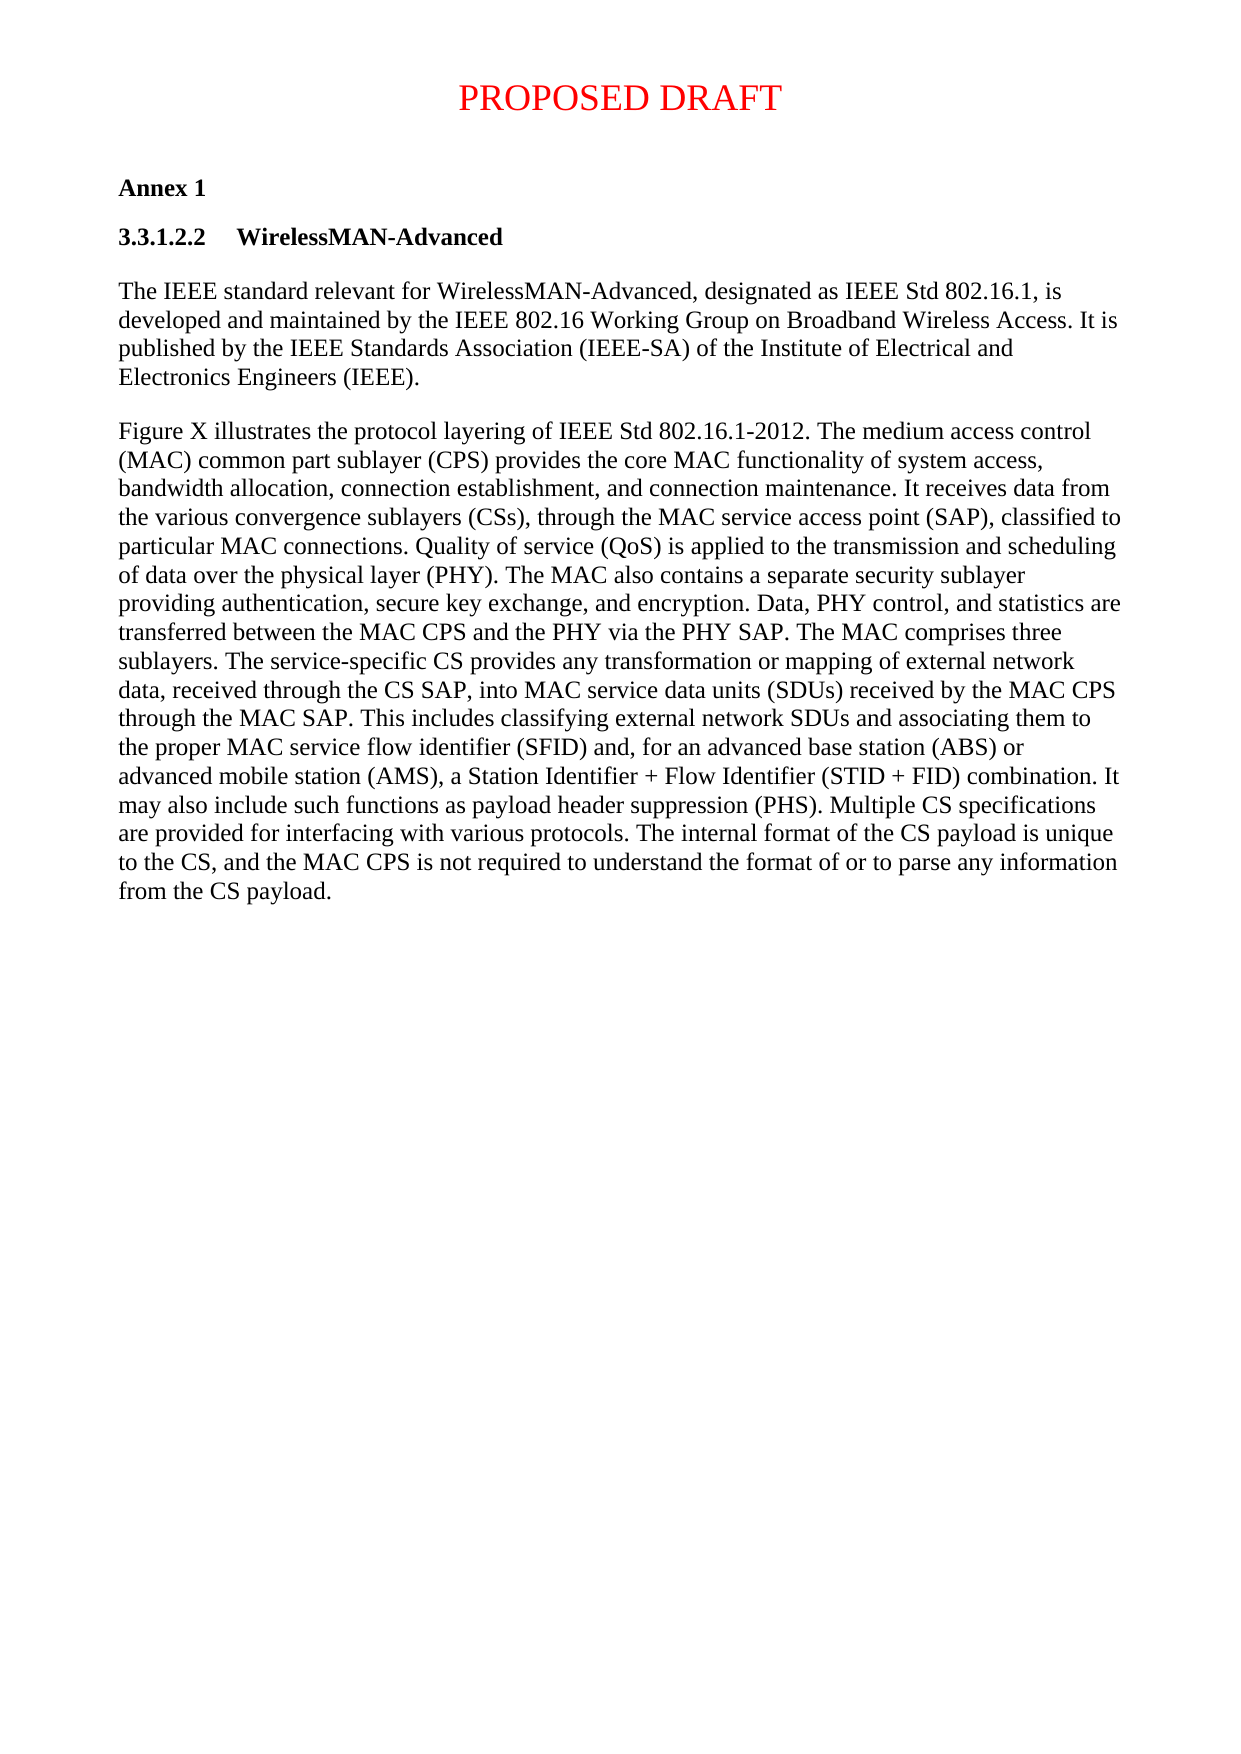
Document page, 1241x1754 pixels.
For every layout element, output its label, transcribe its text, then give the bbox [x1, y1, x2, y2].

text Figure X illustrates the protocol layering of IEEE Std 802.16.1-2012. The medium access control (MAC) common part sublayer (CPS) provides the core MAC functionality of system access, bandwidth allocation, connection establishment, and connection maintenance. It receives data from the various convergence sublayers (CSs), through the MAC service access point (SAP), classified to particular MAC connections. Quality of service (QoS) is applied to the transmission and scheduling of data over the physical layer (PHY). The MAC also contains a separate security sublayer providing authentication, secure key exchange, and encryption. Data, PHY control, and statistics are transferred between the MAC CPS and the PHY via the PHY SAP. The MAC comprises three sublayers. The service-specific CS provides any transformation or mapping of external network data, received through the CS SAP, into MAC service data units (SDUs) received by the MAC CPS through the MAC SAP. This includes classifying external network SDUs and associating them to the proper MAC service flow identifier (SFID) and, for an advanced base station (ABS) or advanced mobile station (AMS), a Station Identifier + Flow Identifier (STID + FID) combination. It may also include such functions as payload header suppression (PHS). Multiple CS specifications are provided for interfacing with various protocols. The internal format of the CS payload is unique to the CS, and the MAC CPS is not required to understand the format of or to parse any information from the CS payload. [118, 416, 1122, 905]
text The IEEE standard relevant for WirelessMAN-Advanced, designated as IEEE Std 802.16.1, is developed and maintained by the IEEE 802.16 Working Group on Broadband Wireless Access. It is published by the IEEE Standards Association (IEEE-SA) of the Institute of Electrical and Electronics Engineers (IEEE). [118, 276, 1122, 391]
subtitle 3.3.1.2.2 WirelessMAN-Advanced [118, 222, 1122, 251]
text Annex 1 [118, 173, 1122, 201]
